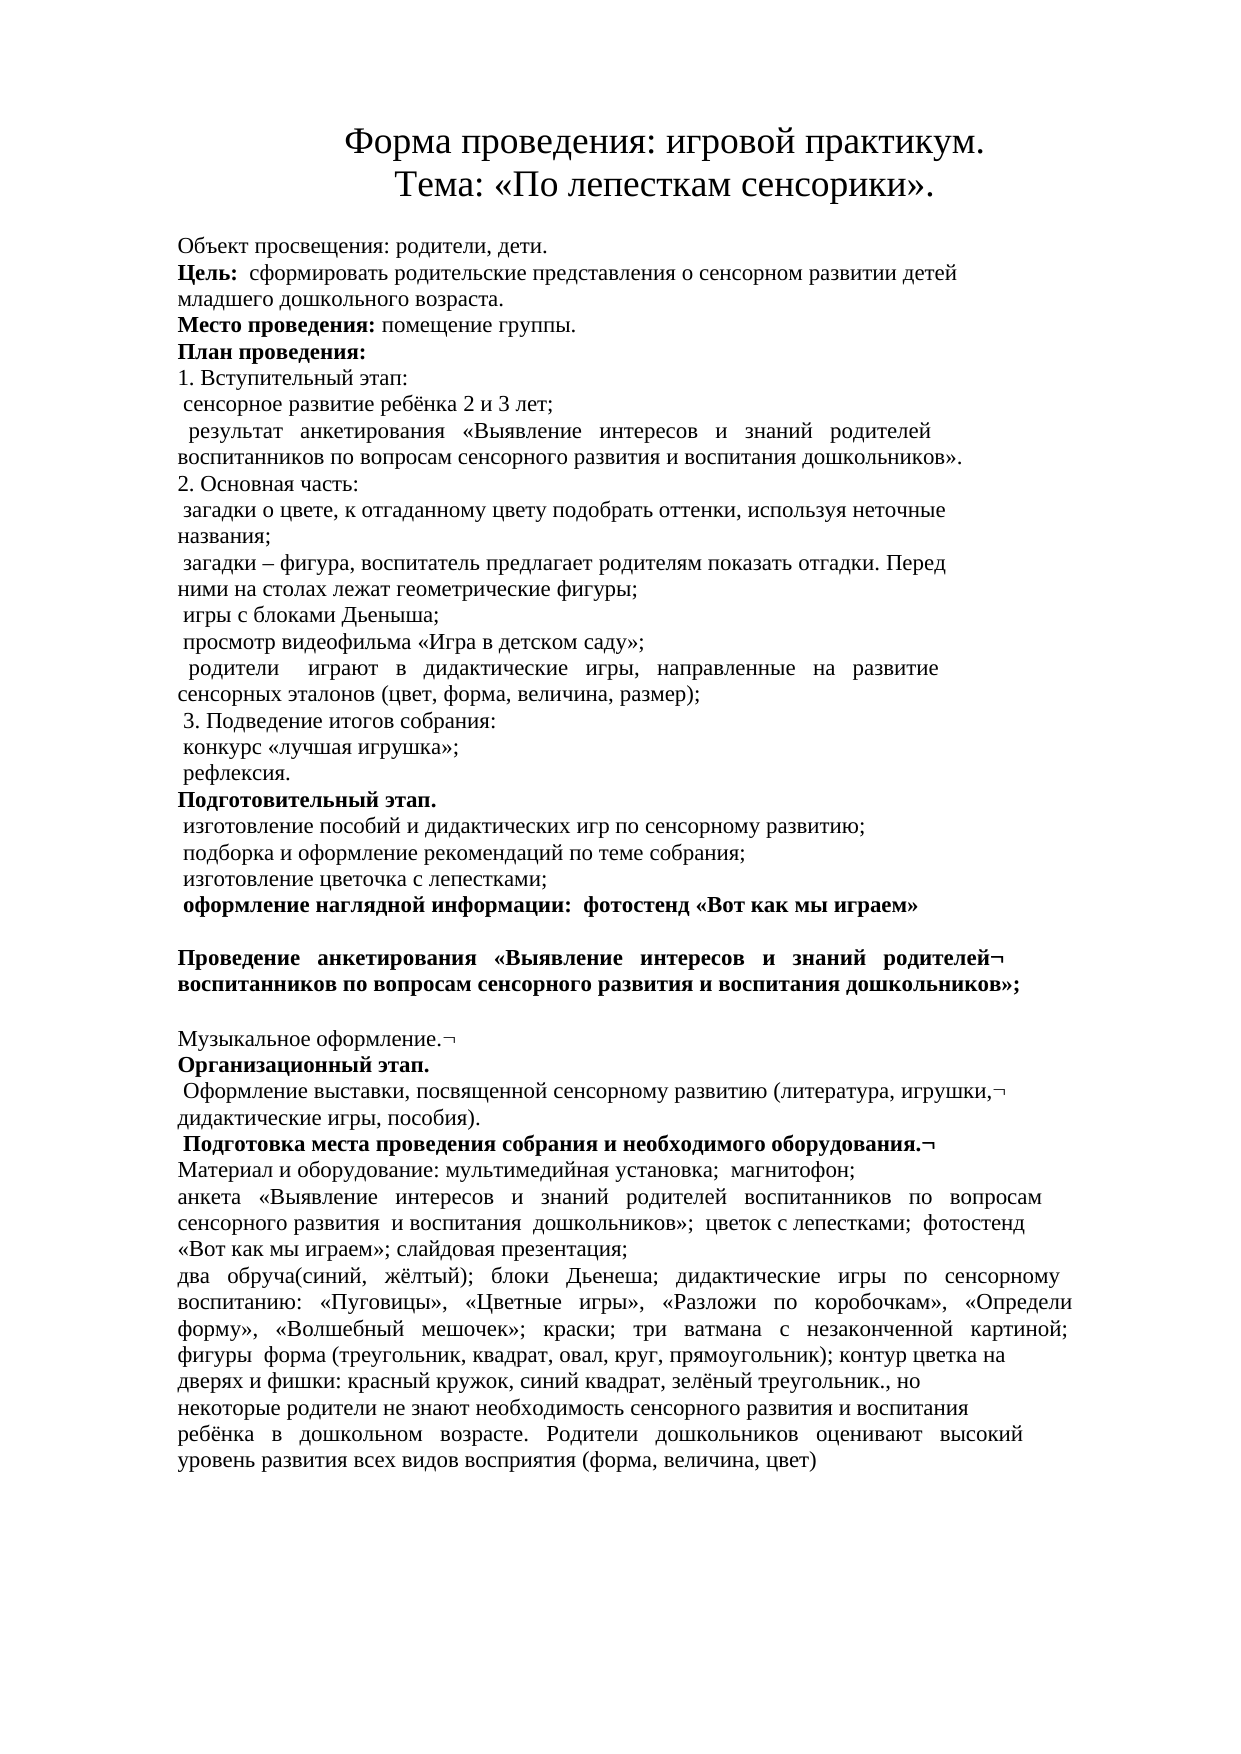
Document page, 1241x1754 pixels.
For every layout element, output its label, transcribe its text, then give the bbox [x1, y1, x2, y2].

text Объект просвещения: родители, дети. Цель: сформировать родительские представления о сенсорном развитии детей младшего дошкольного возраста. Место проведения: помещение группы. План проведения: 1. Вступительный этап: сенсорное развитие ребёнка 2 и 3 лет; результат анкетирования «Выявление интересов и знаний родителей воспитанников по вопросам сенсорного развития и воспитания дошкольников». 2. Основная часть: загадки о цвете, к отгаданному цвету подобрать оттенки, используя неточные названия; загадки – фигура, воспитатель предлагает родителям показать отгадки. Перед ними на столах лежат геометрические фигуры; игры с блоками Дьеныша; просмотр видеофильма «Игра в детском саду»; родители играют в дидактические игры, направленные на развитие сенсорных эталонов (цвет, форма, величина, размер); 3. Подведение итогов собрания: конкурс «лучшая игрушка»; рефлексия. Подготовительный этап. изготовление пособий и дидактических игр по сенсорному развитию; подборка и оформление рекомендаций по теме собрания; изготовление цветочка с лепестками; оформление наглядной информации: фотостенд «Вот как мы играем» [177, 204, 1152, 918]
text Форма проведения: игровой практикум. Тема: «По лепесткам сенсорики». [177, 118, 1152, 204]
text Проведение анкетирования «Выявление интересов и знаний родителей воспитанников по вопросам сенсорного развития и воспитания дошкольников»; [177, 944, 1152, 1025]
text Музыкальное оформление. Организационный этап. Оформление выставки, посвященной сенсорному развитию (литература, игрушки, дидактические игры, пособия). Подготовка места проведения собрания и необходимого оборудования. Материал и оборудование: мультимедийная установка; магнитофон; анкета «Выявление интересов и знаний родителей воспитанников по вопросам сенсорного развития и воспитания дошкольников»; цветок с лепестками; фотостенд «Вот как мы играем»; слайдовая презентация; два обруча(синий, жёлтый); блоки Дьенеша; дидактические игры по сенсорному воспитанию: «Пуговицы», «Цветные игры», «Разложи по коробочкам», «Определи форму», «Волшебный мешочек»; краски; три ватмана с незаконченной картиной; фигуры форма (треугольник, квадрат, овал, круг, прямоугольник); контур цветка на дверях и фишки: красный кружок, синий квадрат, зелёный треугольник., но некоторые родители не знают необходимость сенсорного развития и воспитания ребёнка в дошкольном возрасте. Родители дошкольников оценивают высокий уровень развития всех видов восприятия (форма, величина, цвет) [177, 1025, 1152, 1473]
